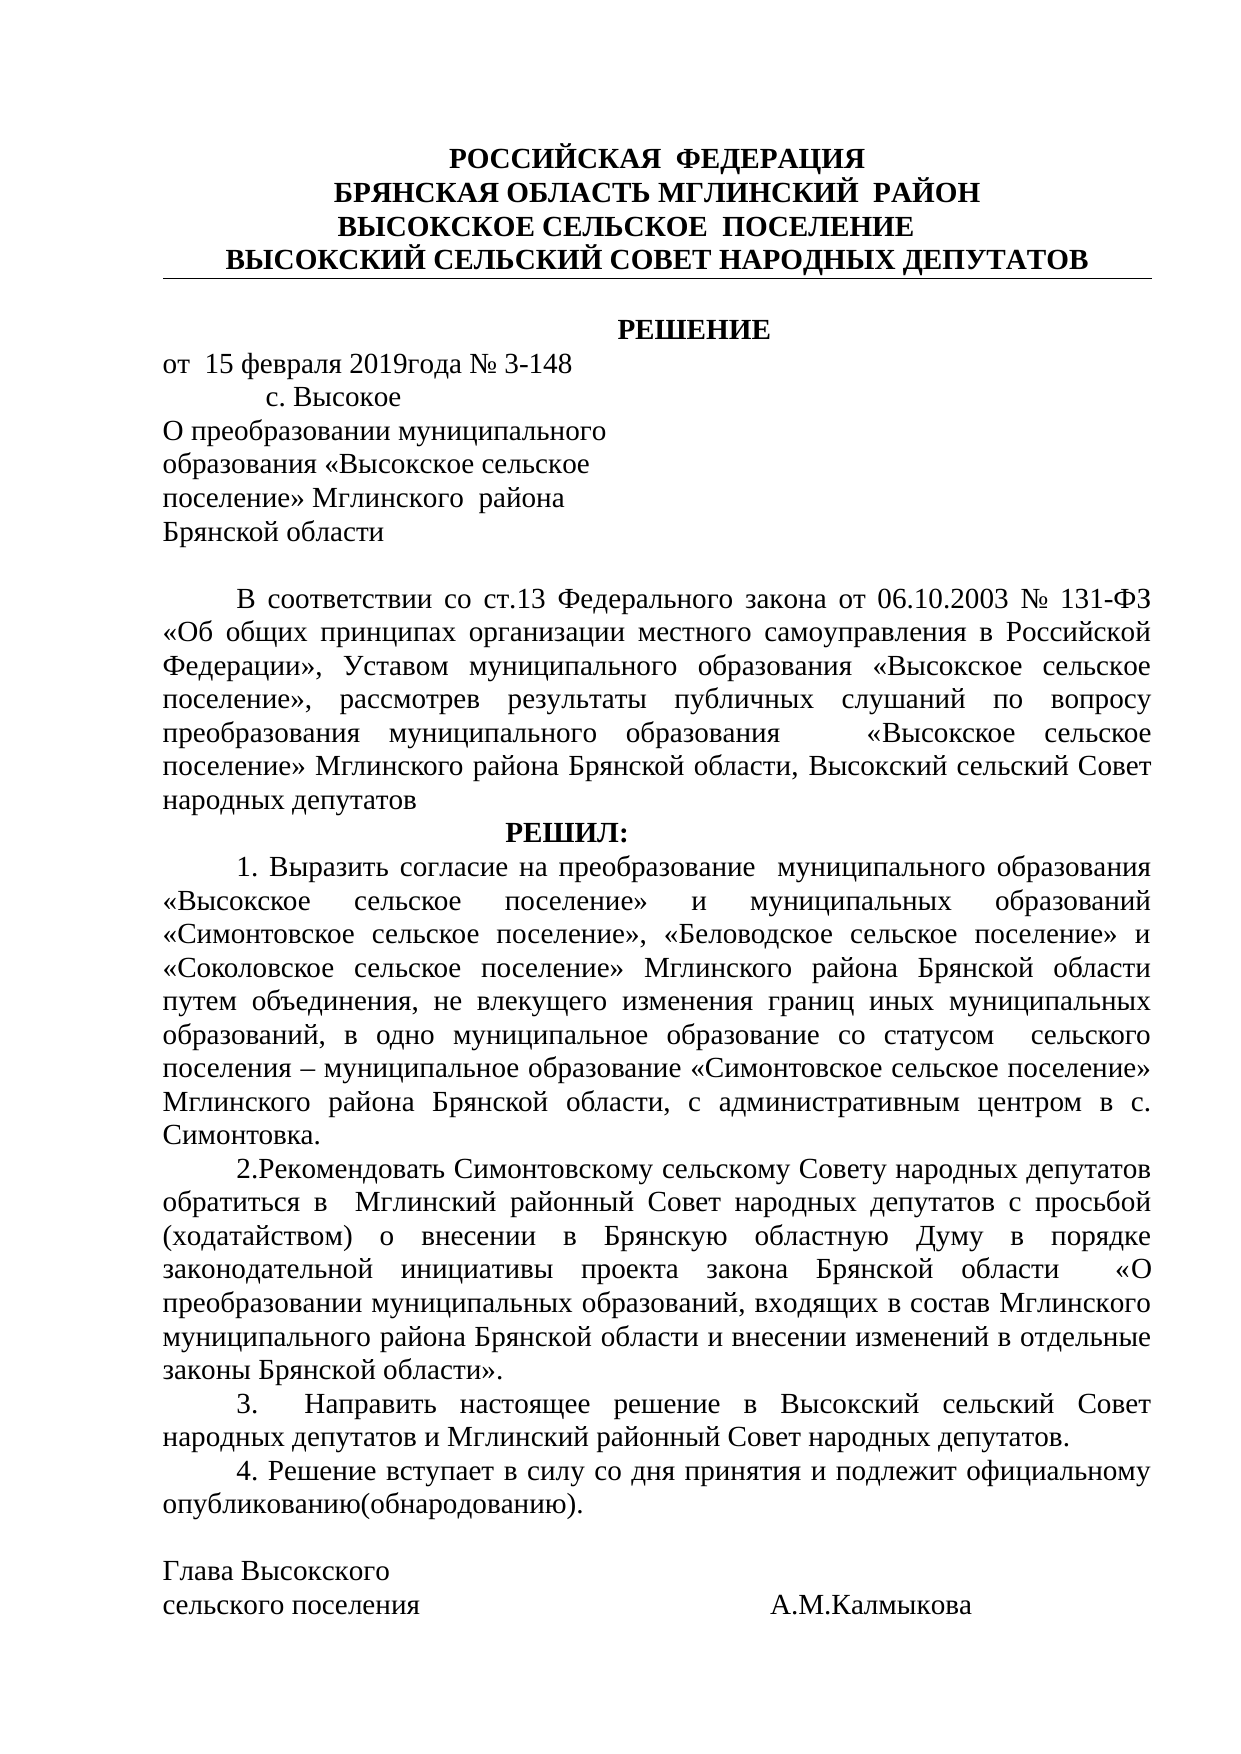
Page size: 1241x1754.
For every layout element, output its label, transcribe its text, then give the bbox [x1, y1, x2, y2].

text 4. Решение вступает в силу со дня принятия и подлежит официальному опубликованию(обнародованию). [162, 1453, 1152, 1520]
text с. Высокое [162, 379, 1152, 413]
text О преобразовании муниципального образования «Высокское сельское поселение» Мглинского района Брянской области [162, 413, 635, 547]
text 2.Рекомендовать Симонтовскому сельскому Совету народных депутатов обратиться в Мглинский районный Совет народных депутатов с просьбой (ходатайством) о внесении в Брянскую областную Думу в порядке законодательной инициативы проекта закона Брянской области «О преобразовании муниципальных образований, входящих в состав Мглинского муниципального района Брянской области и внесении изменений в отдельные законы Брянской области». [162, 1151, 1152, 1386]
text РЕШЕНИЕ [162, 312, 1152, 346]
text БРЯНСКАЯ ОБЛАСТЬ МГЛИНСКИЙ РАЙОН [162, 175, 1152, 209]
text от 15 февраля 2019года № 3-148 [162, 346, 1152, 379]
text сельского поселения А.М.Калмыкова [162, 1587, 1152, 1621]
text В соответствии со ст.13 Федерального закона от 06.10.2003 № 131-ФЗ «Об общих принципах организации местного самоуправления в Российской Федерации», Уставом муниципального образования «Высокское сельское поселение», рассмотрев результаты публичных слушаний по вопросу преобразования муниципального образования «Высокское сельское поселение» Мглинского района Брянской области, Высокский сельский Совет народных депутатов [162, 581, 1152, 816]
text РОССИЙСКАЯ ФЕДЕРАЦИЯ [162, 142, 1152, 175]
text 3. Направить настоящее решение в Высокский сельский Совет народных депутатов и Мглинский районный Совет народных депутатов. [162, 1386, 1152, 1453]
text ВЫСОКСКИЙ СЕЛЬСКИЙ СОВЕТ НАРОДНЫХ ДЕПУТАТОВ [162, 242, 1152, 279]
text РЕШИЛ: [162, 816, 1152, 849]
text 1. Выразить согласие на преобразование муниципального образования «Высокское сельское поселение» и муниципальных образований «Симонтовское сельское поселение», «Беловодское сельское поселение» и «Соколовское сельское поселение» Мглинского района Брянской области путем объединения, не влекущего изменения границ иных муниципальных образований, в одно муниципальное образование со статусом сельского поселения – муниципальное образование «Симонтовское сельское поселение» Мглинского района Брянской области, с административным центром в с. Симонтовка. [162, 849, 1152, 1151]
text ВЫСОКСКОЕ СЕЛЬСКОЕ ПОСЕЛЕНИЕ [162, 209, 1152, 242]
text Глава Высокского [162, 1553, 1152, 1587]
